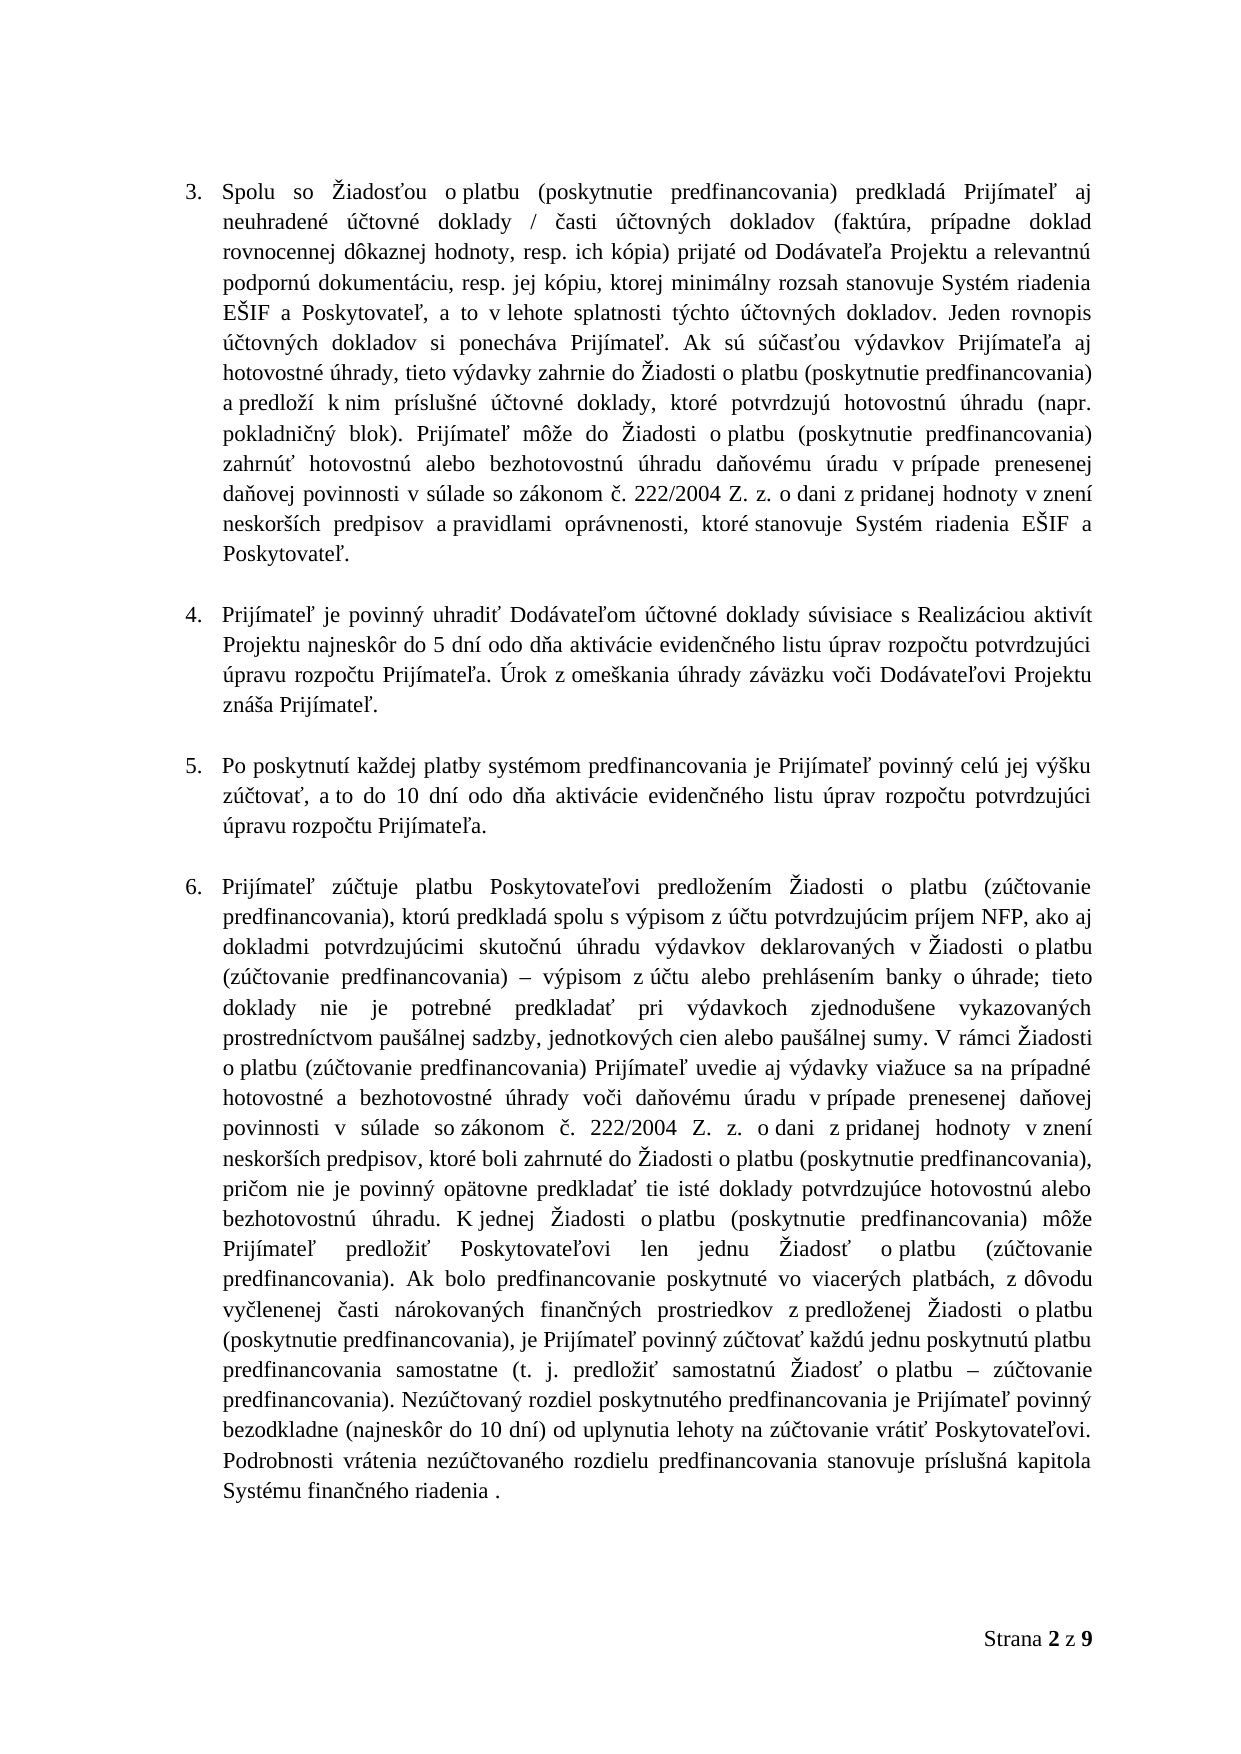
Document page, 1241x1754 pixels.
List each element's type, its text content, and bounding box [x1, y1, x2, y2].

list Spolu so Žiadosťou o platbu (poskytnutie predfinancovania) predkladá Prijímateľ aj neuhradené účtovné doklady / časti účtovných dokladov (faktúra, prípadne doklad rovnocennej dôkaznej hodnoty, resp. ich kópia) prijaté od Dodávateľa Projektu a relevantnú podpornú dokumentáciu, resp. jej kópiu, ktorej minimálny rozsah stanovuje Systém riadenia EŠIF a Poskytovateľ, a to v lehote splatnosti týchto účtovných dokladov. Jeden rovnopis účtovných dokladov si ponecháva Prijímateľ. Ak sú súčasťou výdavkov Prijímateľa aj hotovostné úhrady, tieto výdavky zahrnie do Žiadosti o platbu (poskytnutie predfinancovania) a predloží k nim príslušné účtovné doklady, ktoré potvrdzujú hotovostnú úhradu (napr. pokladničný blok). Prijímateľ môže do Žiadosti o platbu (poskytnutie predfinancovania) zahrnúť hotovostnú alebo bezhotovostnú úhradu daňovému úradu v prípade prenesenej daňovej povinnosti v súlade so zákonom č. 222/2004 Z. z. o dani z pridanej hodnoty v znení neskorších predpisov a pravidlami oprávnenosti, ktoré stanovuje Systém riadenia EŠIF a Poskytovateľ. [185, 178, 1092, 567]
list Po poskytnutí každej platby systémom predfinancovania je Prijímateľ povinný celú jej výšku zúčtovať, a to do 10 dní odo dňa aktivácie evidenčného listu úprav rozpočtu potvrdzujúci úpravu rozpočtu Prijímateľa. [185, 752, 1092, 839]
list Prijímateľ zúčtuje platbu Poskytovateľovi predložením Žiadosti o platbu (zúčtovanie predfinancovania), ktorú predkladá spolu s výpisom z účtu potvrdzujúcim príjem NFP, ako aj dokladmi potvrdzujúcimi skutočnú úhradu výdavkov deklarovaných v Žiadosti o platbu (zúčtovanie predfinancovania) – výpisom z účtu alebo prehlásením banky o úhrade; tieto doklady nie je potrebné predkladať pri výdavkoch zjednodušene vykazovaných prostredníctvom paušálnej sadzby, jednotkových cien alebo paušálnej sumy. V rámci Žiadosti o platbu (zúčtovanie predfinancovania) Prijímateľ uvedie aj výdavky viažuce sa na prípadné hotovostné a bezhotovostné úhrady voči daňovému úradu v prípade prenesenej daňovej povinnosti v súlade so zákonom č. 222/2004 Z. z. o dani z pridanej hodnoty v znení neskorších predpisov, ktoré boli zahrnuté do Žiadosti o platbu (poskytnutie predfinancovania), pričom nie je povinný opätovne predkladať tie isté doklady potvrdzujúce hotovostnú alebo bezhotovostnú úhradu. K jednej Žiadosti o platbu (poskytnutie predfinancovania) môže Prijímateľ predložiť Poskytovateľovi len jednu Žiadosť o platbu (zúčtovanie predfinancovania). Ak bolo predfinancovanie poskytnuté vo viacerých platbách, z dôvodu vyčlenenej časti nárokovaných finančných prostriedkov z predloženej Žiadosti o platbu (poskytnutie predfinancovania), je Prijímateľ povinný zúčtovať každú jednu poskytnutú platbu predfinancovania samostatne (t. j. predložiť samostatnú Žiadosť o platbu – zúčtovanie predfinancovania). Nezúčtovaný rozdiel poskytnutého predfinancovania je Prijímateľ povinný bezodkladne (najneskôr do 10 dní) od uplynutia lehoty na zúčtovanie vrátiť Poskytovateľovi. Podrobnosti vrátenia nezúčtovaného rozdielu predfinancovania stanovuje príslušná kapitola Systému finančného riadenia . [185, 873, 1092, 1503]
list Prijímateľ je povinný uhradiť Dodávateľom účtovné doklady súvisiace s Realizáciou aktivít Projektu najneskôr do 5 dní odo dňa aktivácie evidenčného listu úprav rozpočtu potvrdzujúci úpravu rozpočtu Prijímateľa. Úrok z omeškania úhrady záväzku voči Dodávateľovi Projektu znáša Prijímateľ. [185, 601, 1092, 718]
